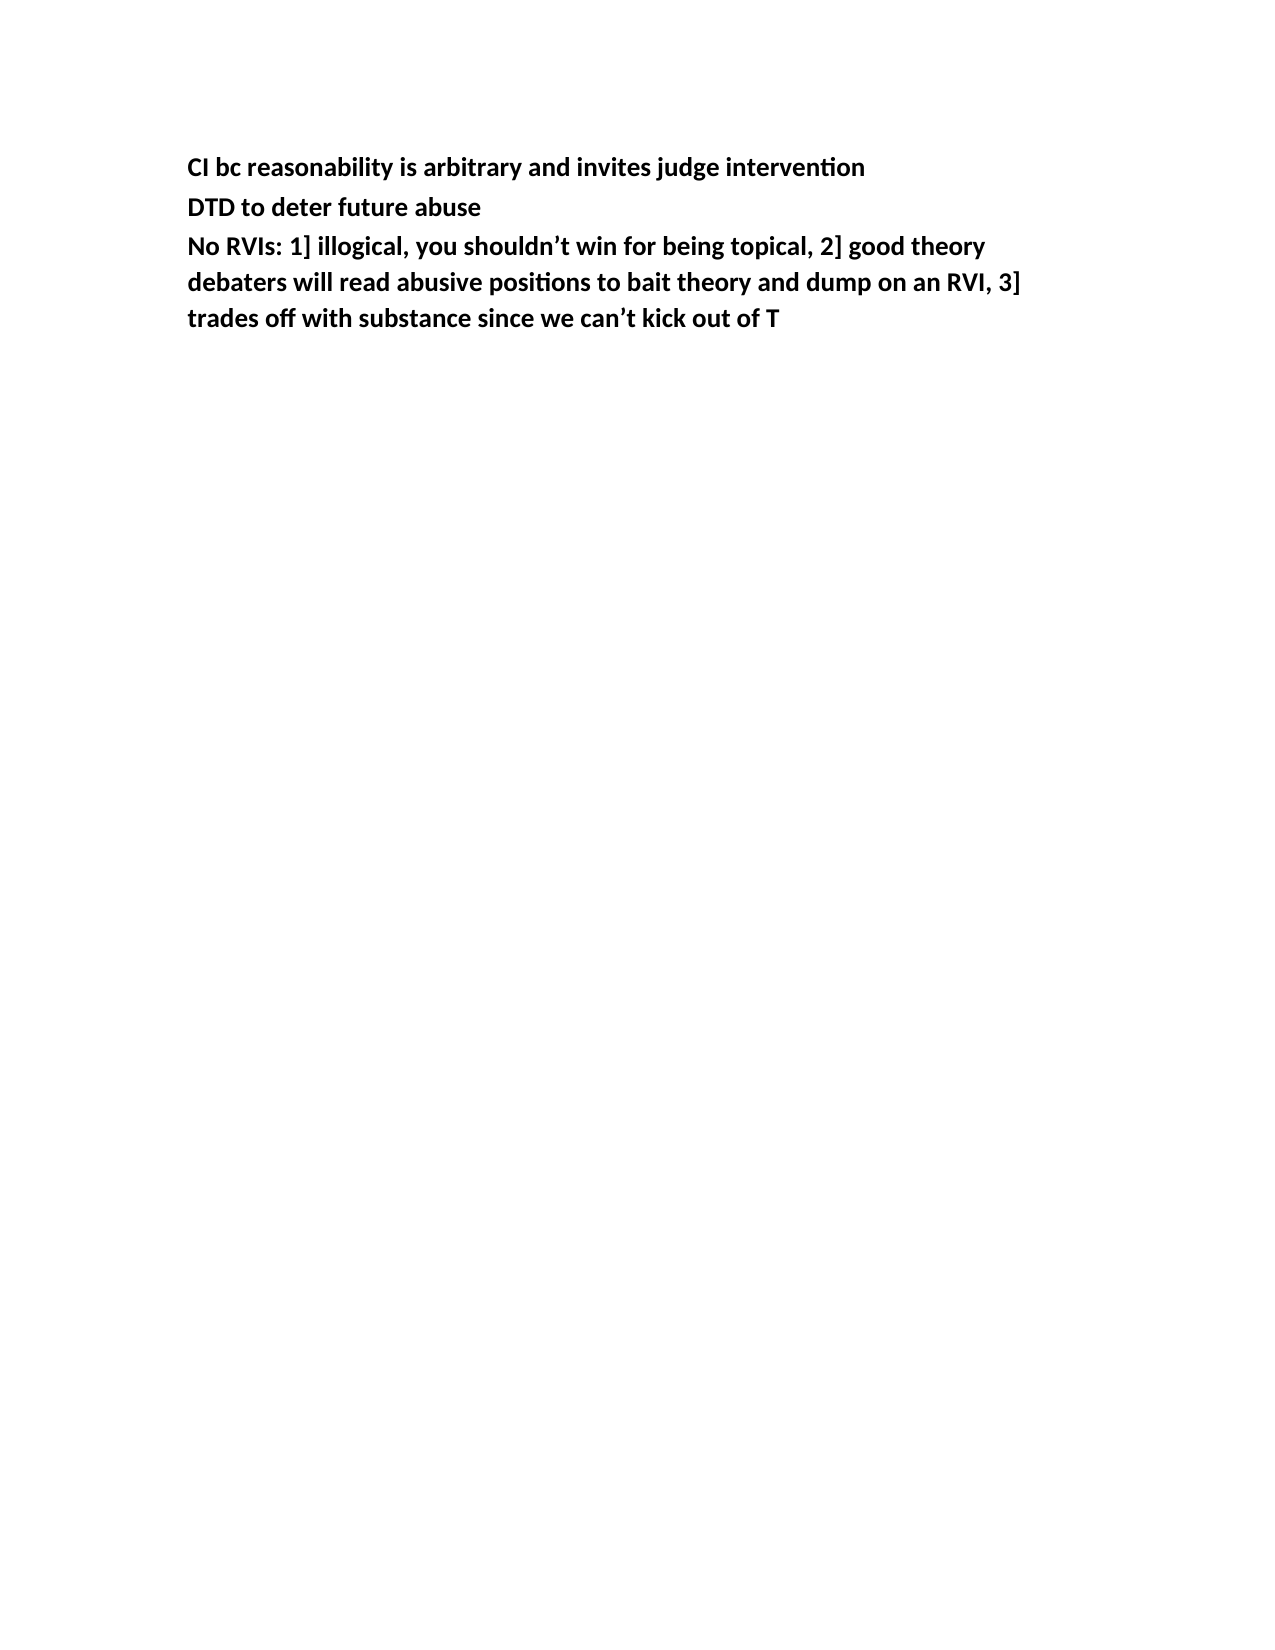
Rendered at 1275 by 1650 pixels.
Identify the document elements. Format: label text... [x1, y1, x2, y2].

subtitle DTD to deter future abuse [187, 190, 1087, 223]
subtitle CI bc reasonability is arbitrary and invites judge intervention [187, 150, 1087, 183]
subtitle No RVIs: 1] illogical, you shouldn’t win for being topical, 2] good theory debaters will read abusive positions to bait theory and dump on an RVI, 3] trades off with substance since we can’t kick out of T [187, 229, 1087, 334]
